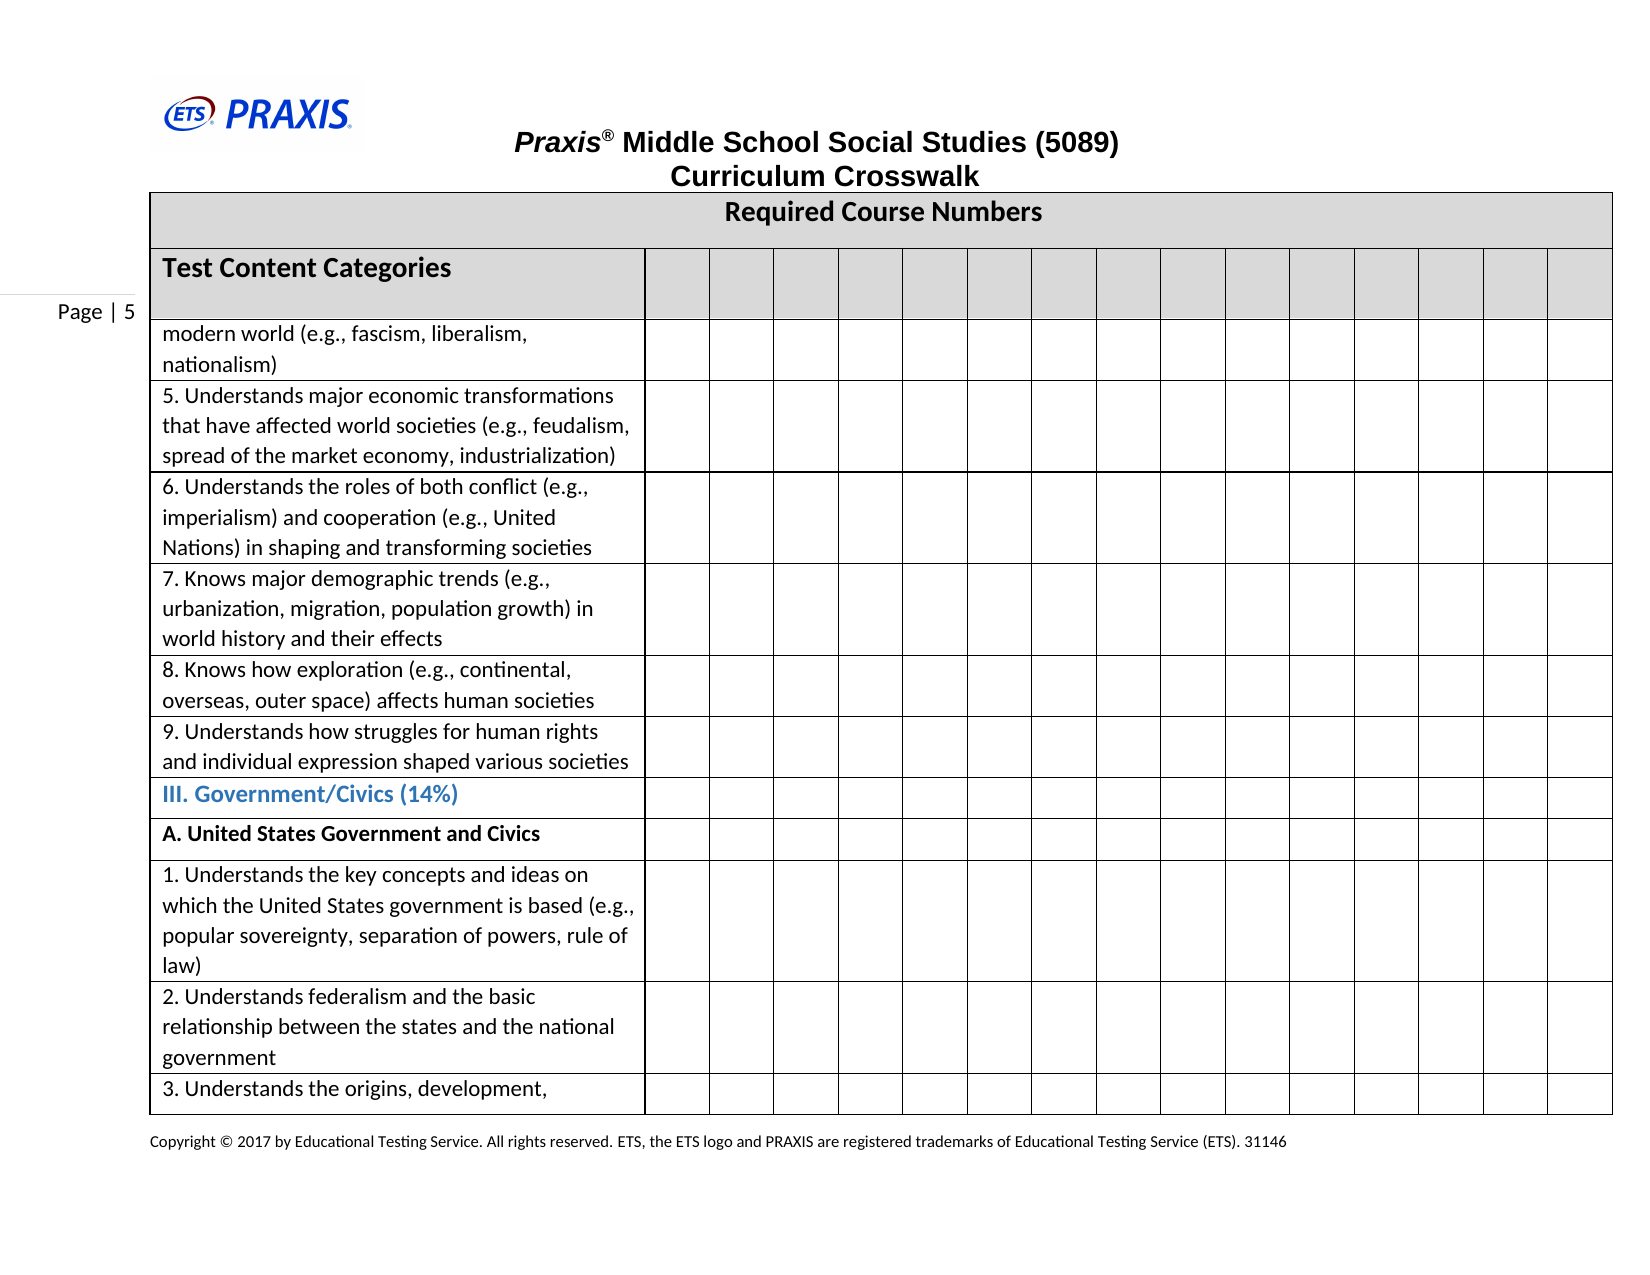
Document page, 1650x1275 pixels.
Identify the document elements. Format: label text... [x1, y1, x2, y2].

table_cell [1355, 249, 1418, 318]
table_cell [1290, 778, 1354, 818]
table_cell [903, 778, 967, 818]
table_cell Test Content Categories [151, 249, 644, 318]
table_cell [968, 717, 1031, 777]
table_cell [710, 249, 773, 318]
table_cell [1548, 249, 1612, 318]
table_cell [1097, 249, 1160, 318]
table_cell [1548, 656, 1612, 716]
table_cell [903, 1074, 967, 1114]
table_cell [646, 381, 709, 471]
table_cell [646, 819, 709, 859]
table_cell [1032, 861, 1096, 981]
table_cell [1097, 982, 1160, 1073]
table_cell [1226, 982, 1289, 1073]
table_cell [839, 778, 902, 818]
table_cell [839, 320, 902, 380]
table_cell [1419, 564, 1483, 654]
table_cell [1161, 656, 1225, 716]
table_cell [1419, 656, 1483, 716]
table_cell [1226, 564, 1289, 654]
table_cell III. Government/Civics (14%) [151, 778, 644, 818]
table_cell [839, 656, 902, 716]
table_cell [1032, 717, 1096, 777]
table_cell [1161, 717, 1225, 777]
table_cell [1419, 861, 1483, 981]
table_cell [1161, 320, 1225, 380]
table_cell 3. Understands the origins, development, interpretations, and ongoing impact of the United States Constitution [151, 1074, 644, 1114]
table_cell [1355, 656, 1418, 716]
table_cell [1484, 778, 1547, 818]
table_cell [710, 861, 773, 981]
table_cell [1484, 819, 1547, 859]
table_cell [1032, 564, 1096, 654]
table_cell [646, 717, 709, 777]
table_cell [1355, 1074, 1418, 1114]
table_cell [1097, 861, 1160, 981]
table_cell [1355, 717, 1418, 777]
table_cell [646, 564, 709, 654]
table_cell 9. Understands how struggles for human rights and individual expression shaped various societies [151, 717, 644, 777]
table_cell [1484, 249, 1547, 318]
table_cell [774, 1074, 838, 1114]
table_cell [774, 249, 838, 318]
table_cell [1097, 656, 1160, 716]
table_cell [1355, 381, 1418, 471]
table_cell [646, 982, 709, 1073]
table_cell [646, 249, 709, 318]
table_cell [1032, 982, 1096, 1073]
table_cell [710, 717, 773, 777]
table_cell [1419, 249, 1483, 318]
table_cell [903, 320, 967, 380]
table_cell [1548, 819, 1612, 859]
table_cell [1226, 656, 1289, 716]
table_cell [1355, 819, 1418, 859]
table_cell [839, 381, 902, 471]
table_cell [903, 861, 967, 981]
table_cell 2. Understands federalism and the basic relationship between the states and the national government [151, 982, 644, 1073]
table_cell [1161, 564, 1225, 654]
table_cell [1097, 778, 1160, 818]
table_cell [774, 320, 838, 380]
table_cell [968, 1074, 1031, 1114]
table_cell [1355, 564, 1418, 654]
table_cell [710, 473, 773, 563]
table_cell [1032, 1074, 1096, 1114]
table_cell [1290, 819, 1354, 859]
table_cell [1484, 381, 1547, 471]
table_cell [710, 1074, 773, 1114]
table_cell [646, 656, 709, 716]
table_cell [1419, 982, 1483, 1073]
table_cell [774, 717, 838, 777]
table_cell [1161, 381, 1225, 471]
table_cell [1161, 473, 1225, 563]
table_cell [1548, 717, 1612, 777]
table_cell [968, 381, 1031, 471]
table_cell [1355, 473, 1418, 563]
table_cell [1484, 861, 1547, 981]
table_cell [968, 473, 1031, 563]
table_cell [1097, 473, 1160, 563]
table_cell [1548, 982, 1612, 1073]
table_cell [968, 861, 1031, 981]
table_cell [1226, 473, 1289, 563]
table_cell [1032, 656, 1096, 716]
table_cell [1290, 249, 1354, 318]
table_cell [839, 982, 902, 1073]
table_cell [1419, 819, 1483, 859]
table_cell [1419, 717, 1483, 777]
table_cell [1097, 320, 1160, 380]
table_cell [774, 861, 838, 981]
table_cell [1097, 1074, 1160, 1114]
table_cell [968, 819, 1031, 859]
table_cell [1355, 778, 1418, 818]
table_cell [710, 564, 773, 654]
table_cell [1290, 320, 1354, 380]
table_cell [1226, 381, 1289, 471]
table_cell [1484, 320, 1547, 380]
table_cell [839, 819, 902, 859]
table_cell [1548, 473, 1612, 563]
table_cell [1161, 778, 1225, 818]
table_cell [839, 1074, 902, 1114]
table_cell [646, 1074, 709, 1114]
table_cell [1226, 819, 1289, 859]
table_cell [968, 982, 1031, 1073]
table_cell [1226, 778, 1289, 818]
table_cell [1226, 861, 1289, 981]
table_cell 6. Understands the roles of both conflict (e.g., imperialism) and cooperation (e.g., United Nations) in shaping and transforming societies [151, 473, 644, 563]
table_cell [1290, 861, 1354, 981]
table_cell [839, 861, 902, 981]
table_cell [774, 819, 838, 859]
table_cell [968, 249, 1031, 318]
table_cell [646, 778, 709, 818]
table_cell [710, 778, 773, 818]
table_cell [1161, 861, 1225, 981]
table_cell [1032, 473, 1096, 563]
table_cell [968, 564, 1031, 654]
table_cell [903, 249, 967, 318]
table_cell [774, 656, 838, 716]
table_cell [1290, 381, 1354, 471]
table_cell [1484, 473, 1547, 563]
table_cell [839, 249, 902, 318]
table_cell [903, 381, 967, 471]
table_cell [646, 320, 709, 380]
table_cell 5. Understands major economic transformations that have affected world societies (e.g., feudalism, spread of the market economy, industrialization) [151, 381, 644, 471]
table_cell [1161, 249, 1225, 318]
table_header Required Course Numbers [151, 193, 1612, 248]
table_cell 1. Understands the key concepts and ideas on which the United States government is based (e.g., popular sovereignty, separation of powers, rule of law) [151, 861, 644, 981]
table_cell [646, 861, 709, 981]
table_cell [1226, 320, 1289, 380]
table_cell [1290, 656, 1354, 716]
table_cell [968, 320, 1031, 380]
table_cell [1032, 819, 1096, 859]
table_cell [1097, 564, 1160, 654]
table_cell [1290, 982, 1354, 1073]
table_cell [1161, 1074, 1225, 1114]
table_cell [1032, 778, 1096, 818]
table_cell [710, 982, 773, 1073]
table_cell [774, 473, 838, 563]
table_cell [1484, 1074, 1547, 1114]
table_cell [903, 717, 967, 777]
table_cell [1484, 656, 1547, 716]
table_cell [774, 778, 838, 818]
table_cell [710, 320, 773, 380]
table_cell [1355, 320, 1418, 380]
table_cell [1161, 982, 1225, 1073]
table_cell [839, 717, 902, 777]
table_cell [1290, 717, 1354, 777]
table_cell [646, 473, 709, 563]
table_cell [1419, 473, 1483, 563]
table_cell [710, 819, 773, 859]
table_cell [1355, 861, 1418, 981]
table_cell [1032, 249, 1096, 318]
table_cell [968, 656, 1031, 716]
table_cell [710, 381, 773, 471]
table_cell [1161, 819, 1225, 859]
table_cell [903, 982, 967, 1073]
table_cell [1484, 717, 1547, 777]
table_cell [774, 564, 838, 654]
table_cell [1419, 320, 1483, 380]
table_cell 8. Knows how exploration (e.g., continental, overseas, outer space) affects human societies [151, 656, 644, 716]
table_cell [839, 473, 902, 563]
table_cell A. United States Government and Civics [151, 819, 644, 859]
table_cell [774, 982, 838, 1073]
table_cell [903, 656, 967, 716]
table_cell [1548, 381, 1612, 471]
table_cell [1097, 381, 1160, 471]
table_cell [903, 819, 967, 859]
table_cell [1290, 473, 1354, 563]
table_cell [1226, 1074, 1289, 1114]
table_cell [1419, 1074, 1483, 1114]
table_cell [903, 564, 967, 654]
table_cell [1419, 381, 1483, 471]
table_cell [1290, 564, 1354, 654]
table_cell 4. Knows major political ideologies that have influenced the organization of societies in the modern world (e.g., fascism, liberalism, nationalism) [151, 320, 644, 380]
table_cell [1032, 320, 1096, 380]
table_cell [1548, 564, 1612, 654]
table_cell [774, 381, 838, 471]
table_cell [903, 473, 967, 563]
table_cell [710, 656, 773, 716]
table_cell [839, 564, 902, 654]
table_cell [1226, 717, 1289, 777]
picture [150, 75, 364, 153]
table_cell [1548, 861, 1612, 981]
table_cell [1548, 320, 1612, 380]
table_cell [1290, 1074, 1354, 1114]
table_cell 7. Knows major demographic trends (e.g., urbanization, migration, population growth) in world history and their effects [151, 564, 644, 654]
table_cell [1226, 249, 1289, 318]
table_cell [1097, 819, 1160, 859]
table_cell [1484, 564, 1547, 654]
table_cell [1548, 1074, 1612, 1114]
table_cell [1355, 982, 1418, 1073]
table_cell [1484, 982, 1547, 1073]
table_cell [1032, 381, 1096, 471]
table_cell [968, 778, 1031, 818]
table_cell [1419, 778, 1483, 818]
table_cell [1097, 717, 1160, 777]
table_cell [1548, 778, 1612, 818]
